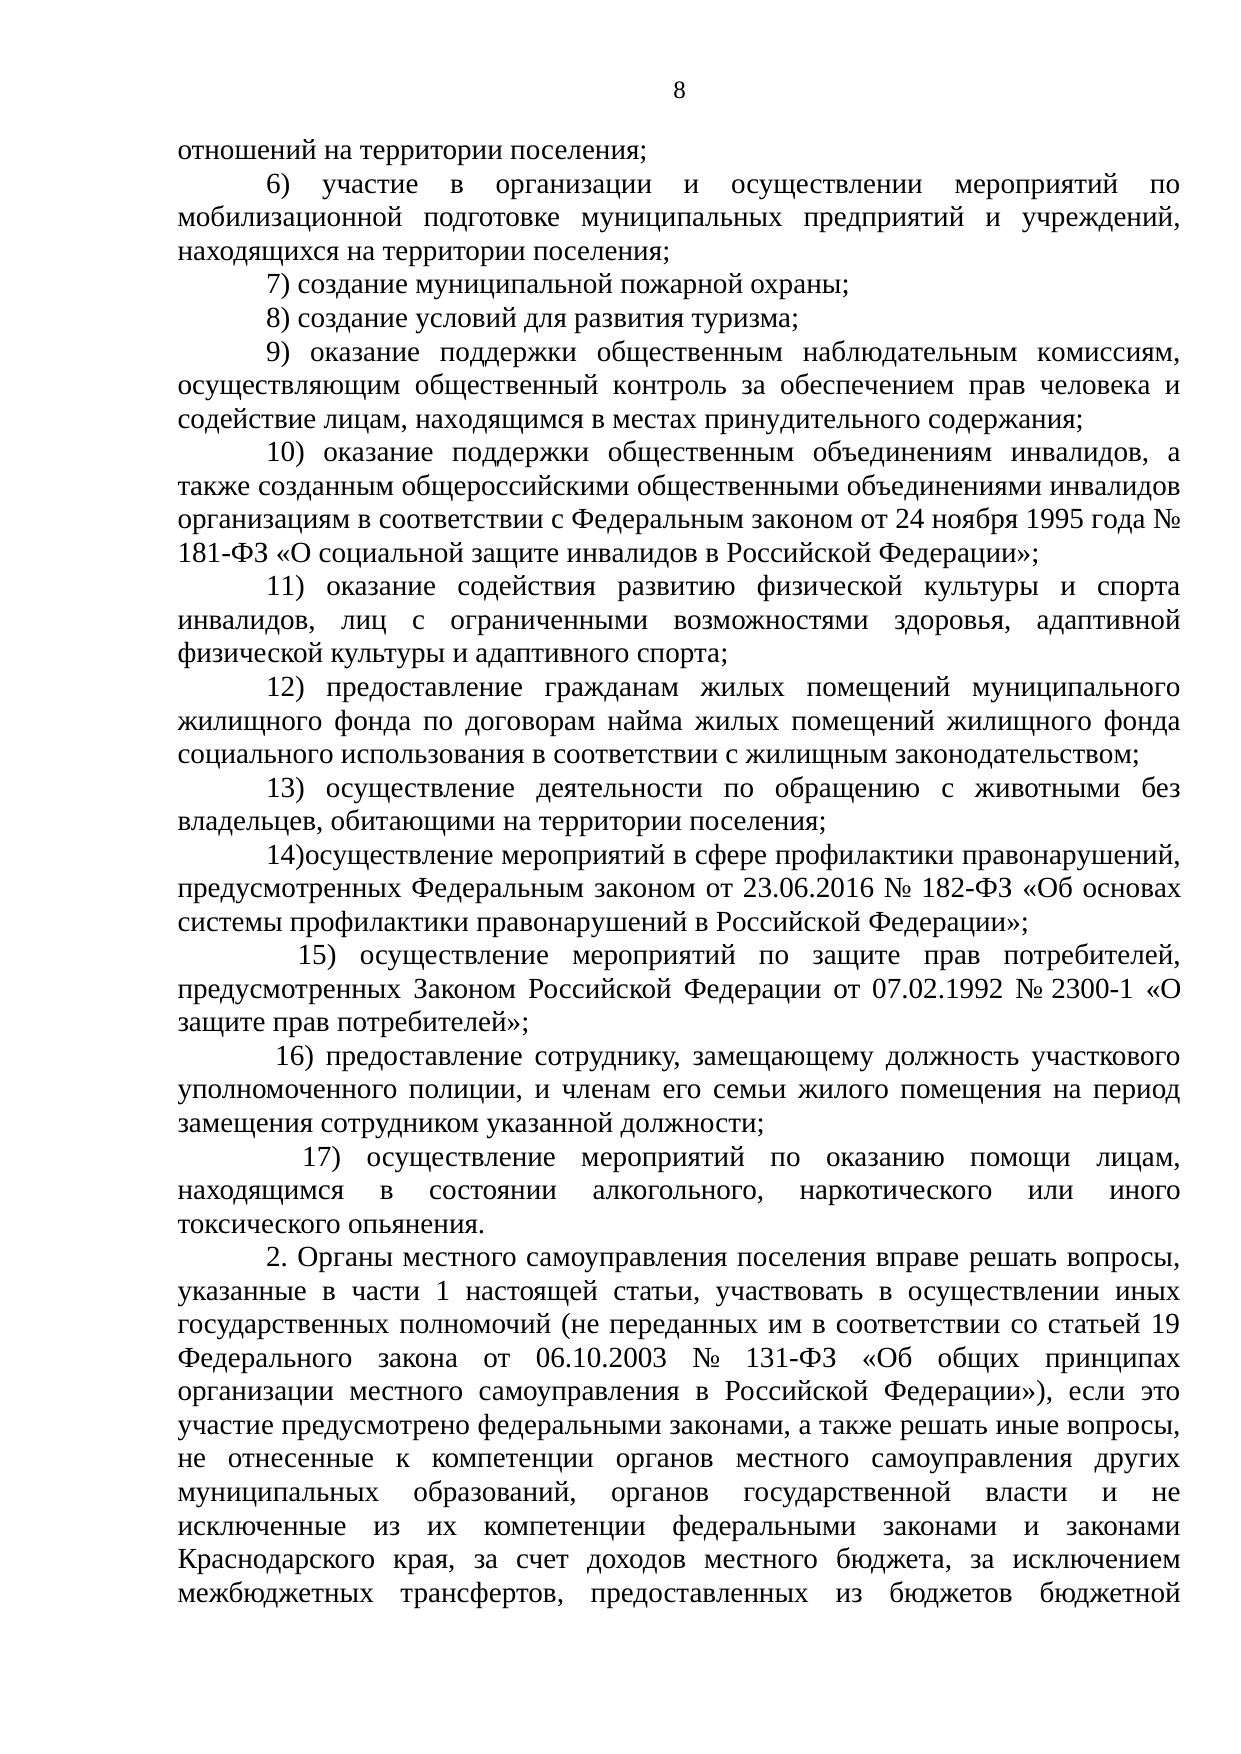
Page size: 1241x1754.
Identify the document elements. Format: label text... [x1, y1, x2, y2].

text 12) предоставление гражданам жилых помещений муниципального жилищного фонда по договорам найма жилых помещений жилищного фонда социального использования в соответствии с жилищным законодательством; [177, 669, 1181, 770]
text 10) оказание поддержки общественным объединениям инвалидов, а также созданным общероссийскими общественными объединениями инвалидов организациям в соответствии с Федеральным законом от 24 ноября 1995 года № 181-ФЗ «О социальной защите инвалидов в Российской Федерации»; [177, 434, 1181, 568]
text 7) создание муниципальной пожарной охраны; [177, 267, 1181, 300]
text 15) осуществление мероприятий по защите прав потребителей, предусмотренных Законом Российской Федерации от 07.02.1992 № 2300-1 «О защите прав потребителей»; [177, 937, 1181, 1038]
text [177, 1239, 1181, 1608]
text 17) осуществление мероприятий по оказанию помощи лицам, находящимся в состоянии алкогольного, наркотического или иного токсического опьянения. [177, 1139, 1181, 1239]
text 8) создание условий для развития туризма; [177, 300, 1181, 334]
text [177, 132, 1181, 166]
text 13) осуществление деятельности по обращению с животными без владельцев, обитающими на территории поселения; [177, 770, 1181, 837]
text 11) оказание содействия развитию физической культуры и спорта инвалидов, лиц с ограниченными возможностями здоровья, адаптивной физической культуры и адаптивного спорта; [177, 568, 1181, 669]
text 14)осуществление мероприятий в сфере профилактики правонарушений, предусмотренных Федеральным законом от 23.06.2016 № 182-ФЗ «Об основах системы профилактики правонарушений в Российской Федерации»; [177, 837, 1181, 937]
text 6) участие в организации и осуществлении мероприятий по мобилизационной подготовке муниципальных предприятий и учреждений, находящихся на территории поселения; [177, 166, 1181, 267]
text 16) предоставление сотруднику, замещающему должность участкового уполномоченного полиции, и членам его семьи жилого помещения на период замещения сотрудником указанной должности; [177, 1038, 1181, 1139]
text 9) оказание поддержки общественным наблюдательным комиссиям, осуществляющим общественный контроль за обеспечением прав человека и содействие лицам, находящимся в местах принудительного содержания; [177, 334, 1181, 434]
